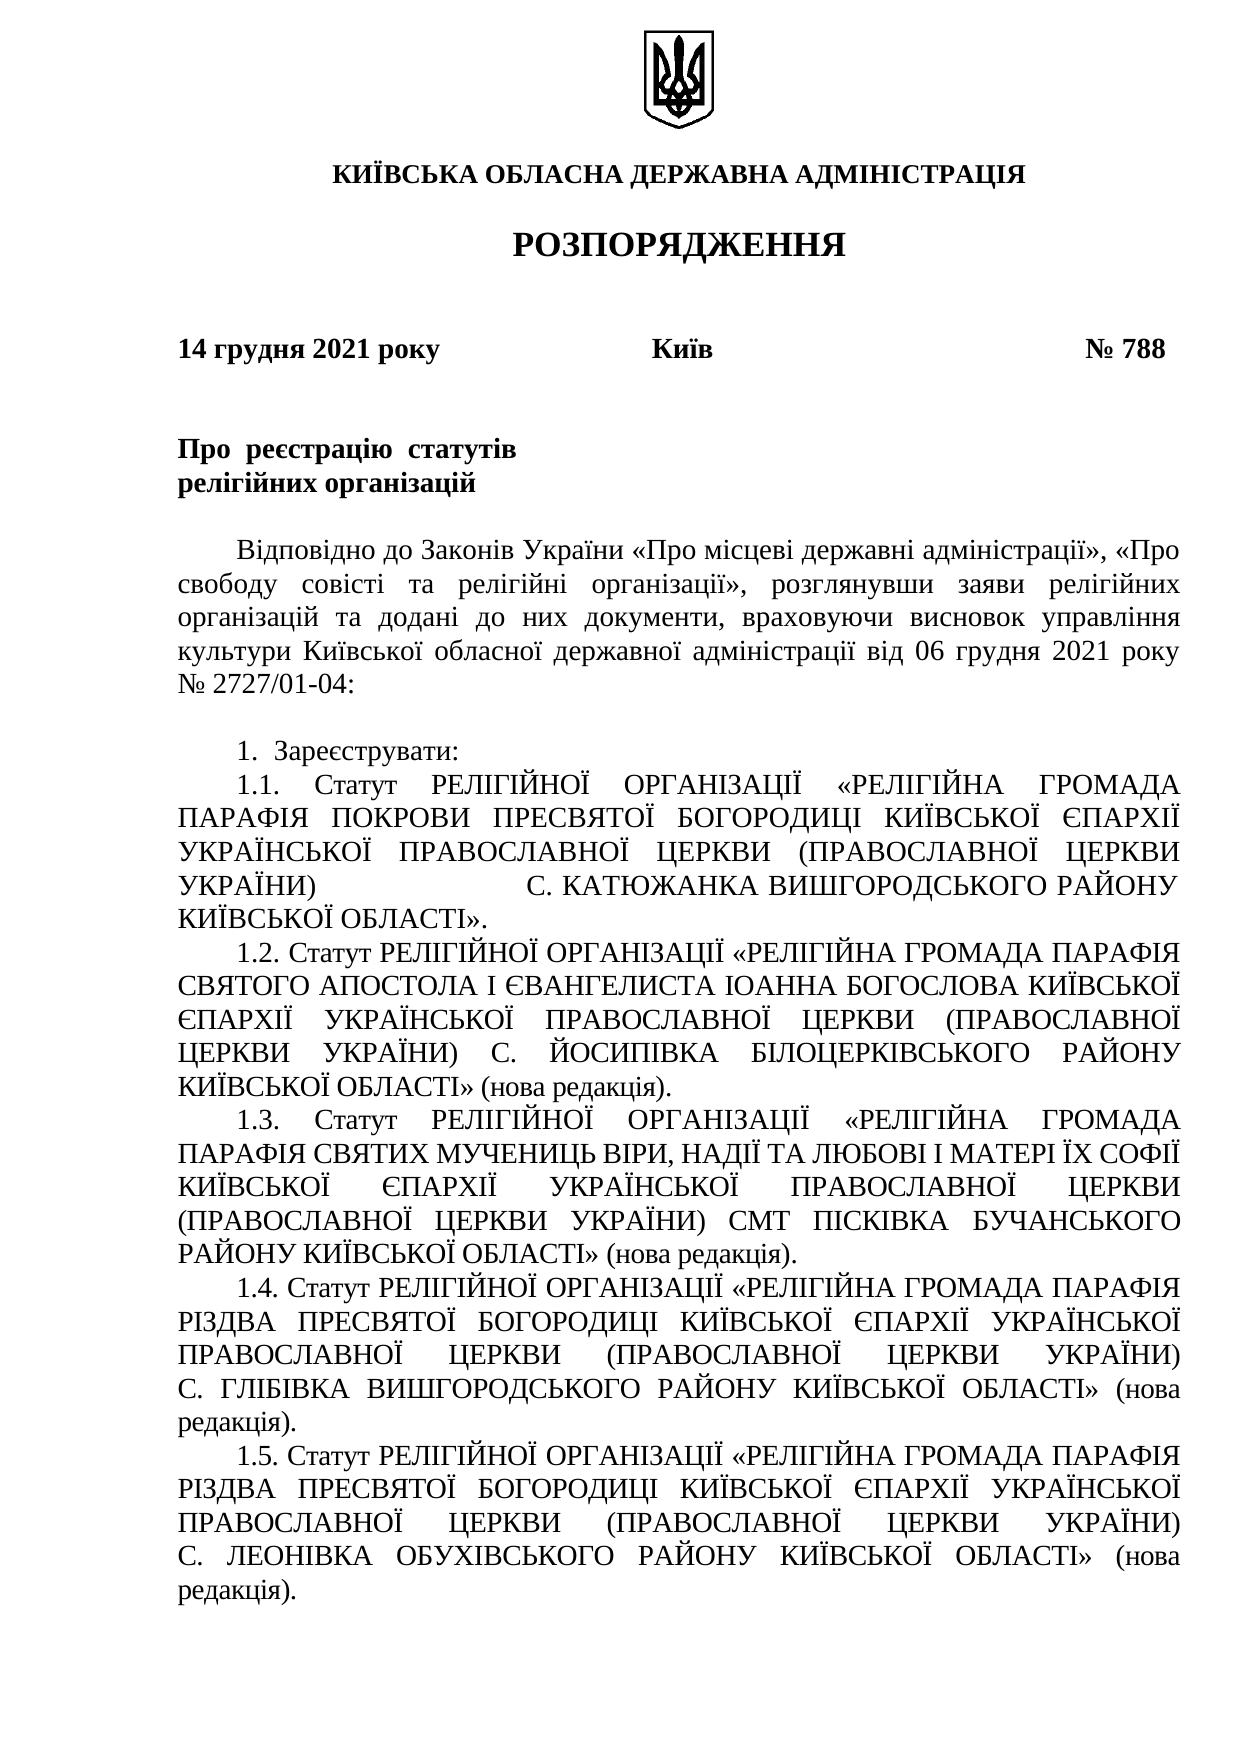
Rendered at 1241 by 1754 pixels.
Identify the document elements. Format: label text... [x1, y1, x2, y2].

text 14 грудня 2021 року Київ № 788 [177, 331, 1181, 364]
text РОЗПОРЯДЖЕННЯ [177, 223, 1181, 264]
text Відповідно до Законів України «Про місцеві державні адміністрації», «Про свободу совісті та релігійні організації», розглянувши заяви релігійних організацій та додані до них документи, враховуючи висновок управління культури Київської обласної державної адміністрації від 06 грудня 2021 року № 2727/01-04: [177, 532, 1181, 700]
text 1.2. Статут РЕЛІГІЙНОЇ ОРГАНІЗАЦІЇ «РЕЛІГІЙНА ГРОМАДА ПАРАФІЯ СВЯТОГО АПОСТОЛА І ЄВАНГЕЛИСТА ІОАННА БОГОСЛОВА КИЇВСЬКОЇ ЄПАРХІЇ УКРАЇНСЬКОЇ ПРАВОСЛАВНОЇ ЦЕРКВИ (ПРАВОСЛАВНОЇ ЦЕРКВИ УКРАЇНИ) С. ЙОСИПІВКА БІЛОЦЕРКІВСЬКОГО РАЙОНУ КИЇВСЬКОЇ ОБЛАСТІ» (нова редакція). [177, 935, 1181, 1102]
text 1.4. Статут РЕЛІГІЙНОЇ ОРГАНІЗАЦІЇ «РЕЛІГІЙНА ГРОМАДА ПАРАФІЯ РІЗДВА ПРЕСВЯТОЇ БОГОРОДИЦІ КИЇВСЬКОЇ ЄПАРХІЇ УКРАЇНСЬКОЇ ПРАВОСЛАВНОЇ ЦЕРКВИ (ПРАВОСЛАВНОЇ ЦЕРКВИ УКРАЇНИ) С. ГЛІБІВКА ВИШГОРОДСЬКОГО РАЙОНУ КИЇВСЬКОЇ ОБЛАСТІ» (нова редакція). [177, 1270, 1181, 1438]
text 1.1. Статут РЕЛІГІЙНОЇ ОРГАНІЗАЦІЇ «РЕЛІГІЙНА ГРОМАДА ПАРАФІЯ ПОКРОВИ ПРЕСВЯТОЇ БОГОРОДИЦІ КИЇВСЬКОЇ ЄПАРХІЇ УКРАЇНСЬКОЇ ПРАВОСЛАВНОЇ ЦЕРКВИ (ПРАВОСЛАВНОЇ ЦЕРКВИ УКРАЇНИ) С. КАТЮЖАНКА ВИШГОРОДСЬКОГО РАЙОНУ КИЇВСЬКОЇ ОБЛАСТІ». [177, 767, 1181, 935]
text КИЇВСЬКА ОБЛАСНА ДЕРЖАВНА АДМІНІСТРАЦІЯ [177, 158, 1181, 189]
text 1.3. Статут РЕЛІГІЙНОЇ ОРГАНІЗАЦІЇ «РЕЛІГІЙНА ГРОМАДА ПАРАФІЯ СВЯТИХ МУЧЕНИЦЬ ВІРИ, НАДІЇ ТА ЛЮБОВІ І МАТЕРІ ЇХ СОФІЇ КИЇВСЬКОЇ ЄПАРХІЇ УКРАЇНСЬКОЇ ПРАВОСЛАВНОЇ ЦЕРКВИ (ПРАВОСЛАВНОЇ ЦЕРКВИ УКРАЇНИ) СМТ ПІСКІВКА БУЧАНСЬКОГО РАЙОНУ КИЇВСЬКОЇ ОБЛАСТІ» (нова редакція). [177, 1102, 1181, 1270]
picture [642, 29, 716, 130]
list Зареєструвати: [236, 733, 1181, 767]
text Про реєстрацію статутів релігійних організацій [177, 432, 517, 499]
text 1.5. Статут РЕЛІГІЙНОЇ ОРГАНІЗАЦІЇ «РЕЛІГІЙНА ГРОМАДА ПАРАФІЯ РІЗДВА ПРЕСВЯТОЇ БОГОРОДИЦІ КИЇВСЬКОЇ ЄПАРХІЇ УКРАЇНСЬКОЇ ПРАВОСЛАВНОЇ ЦЕРКВИ (ПРАВОСЛАВНОЇ ЦЕРКВИ УКРАЇНИ) С. ЛЕОНІВКА ОБУХІВСЬКОГО РАЙОНУ КИЇВСЬКОЇ ОБЛАСТІ» (нова редакція). [177, 1438, 1181, 1606]
